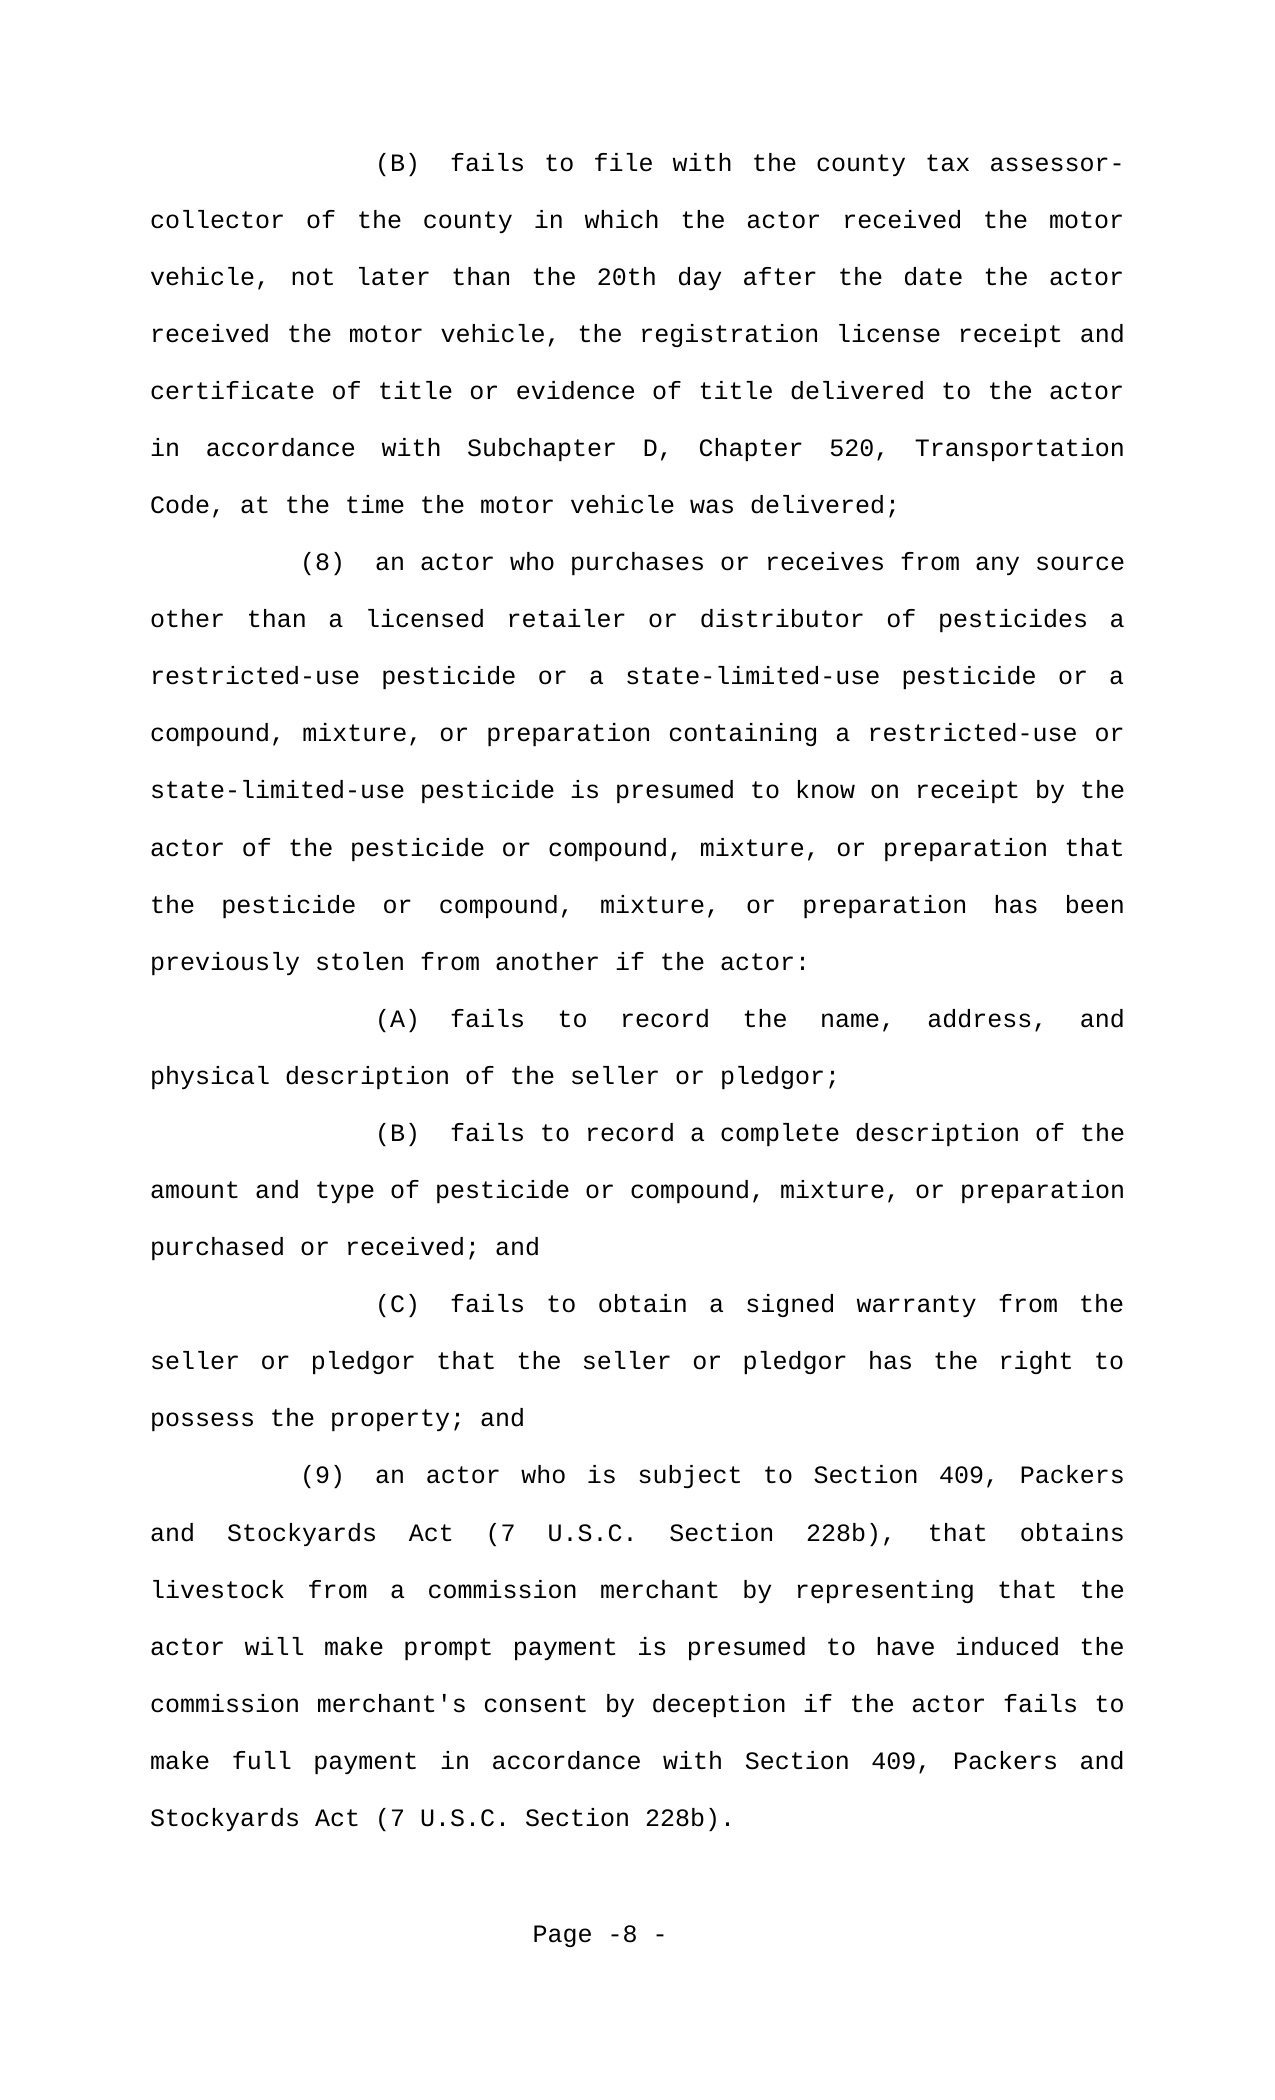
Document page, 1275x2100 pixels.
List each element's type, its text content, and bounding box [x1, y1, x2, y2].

text (8) an actor who purchases or receives from any source other than a licensed retailer or distributor of pesticides a restricted-use pesticide or a state-limited-use pesticide or a compound, mixture, or preparation containing a restricted-use or state-limited-use pesticide is presumed to know on receipt by the actor of the pesticide or compound, mixture, or preparation that the pesticide or compound, mixture, or preparation has been previously stolen from another if the actor: [150, 549, 1125, 978]
text (9) an actor who is subject to Section 409, Packers and Stockyards Act (7 U.S.C. Section 228b), that obtains livestock from a commission merchant by representing that the actor will make prompt payment is presumed to have induced the commission merchant's consent by deception if the actor fails to make full payment in accordance with Section 409, Packers and Stockyards Act (7 U.S.C. Section 228b). [150, 1463, 1125, 1834]
text (C) fails to obtain a signed warranty from the seller or pledgor that the seller or pledgor has the right to possess the property; and [150, 1292, 1125, 1434]
text (B) fails to file with the county tax assessor-collector of the county in which the actor received the motor vehicle, not later than the 20th day after the date the actor received the motor vehicle, the registration license receipt and certificate of title or evidence of title delivered to the actor in accordance with Subchapter D, Chapter 520, Transportation Code, at the time the motor vehicle was delivered; [150, 150, 1125, 521]
text (B) fails to record a complete description of the amount and type of pesticide or compound, mixture, or preparation purchased or received; and [150, 1120, 1125, 1263]
text (A) fails to record the name, address, and physical description of the seller or pledgor; [150, 1006, 1125, 1092]
